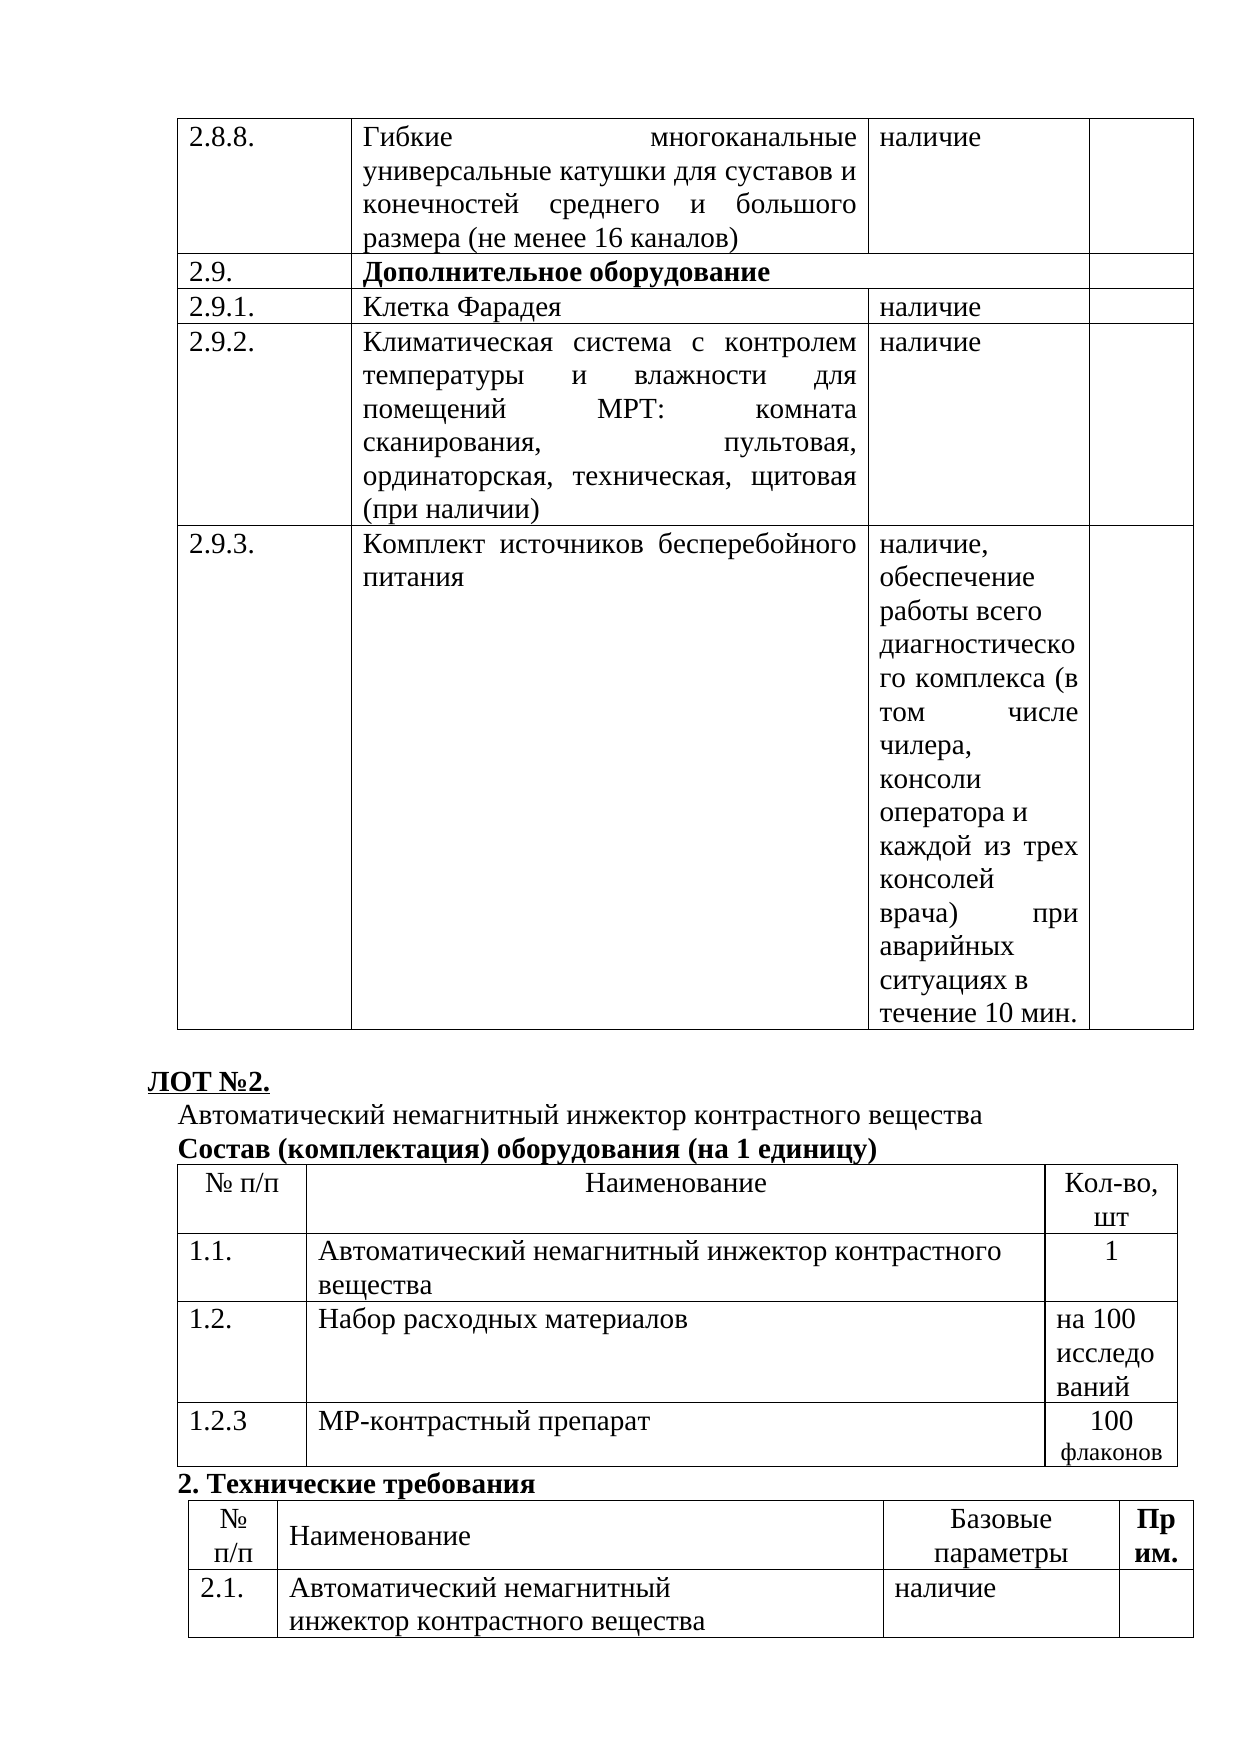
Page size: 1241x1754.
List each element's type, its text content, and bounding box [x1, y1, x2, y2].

text Автоматический немагнитный инжектор контрастного вещества [177, 1097, 1181, 1131]
table_header Базовые параметры [884, 1501, 1119, 1569]
table_cell Дополнительное оборудование [352, 254, 1089, 288]
table_cell наличие [869, 324, 1089, 525]
table_cell 2.1. [189, 1570, 277, 1637]
table_cell наличие [884, 1570, 1119, 1637]
table_cell 2.9.3. [178, 526, 351, 1029]
table_cell Климатическая система с контролем температуры и влажности для помещений МРТ: комната сканирования, пультовая, ординаторская, техническая, щитовая (при наличии) [352, 324, 868, 525]
table_cell Гибкие многоканальные универсальные катушки для суставов и конечностей среднего и большого размера (не менее 16 каналов) [352, 119, 868, 253]
table_cell 2.9.2. [178, 324, 351, 525]
table_header № п/п [178, 1165, 306, 1232]
table_header Прим. [1120, 1501, 1193, 1569]
table_cell 1.1. [178, 1234, 306, 1301]
table_cell МР-контрастный препарат [307, 1403, 1044, 1466]
text Состав (комплектация) оборудования (на 1 единицу) [177, 1131, 1181, 1164]
table_cell Набор расходных материалов [307, 1302, 1044, 1402]
table_cell [1090, 289, 1193, 323]
text 2. Технические требования [177, 1467, 1181, 1500]
table_cell наличие [869, 119, 1089, 253]
table_cell 2.9.1. [178, 289, 351, 323]
table_cell наличие, обеспечение работы всего диагностического комплекса (в том числе чилера, консоли оператора и каждой из трех консолей врача) при аварийных ситуациях в течение 10 мин. [869, 526, 1089, 1029]
table_cell [1090, 526, 1193, 1029]
table_cell 2.8.8. [178, 119, 351, 253]
text ЛОТ №2. [148, 1064, 1181, 1097]
table_header Кол-во, шт [1046, 1165, 1177, 1232]
table_cell [1090, 119, 1193, 253]
table_cell [1090, 324, 1193, 525]
table_cell 1.2.3 [178, 1403, 306, 1466]
table_header № п/п [189, 1501, 277, 1569]
table_cell 100 флаконов [1046, 1403, 1177, 1466]
table_cell Клетка Фарадея [352, 289, 868, 323]
table_cell [1120, 1570, 1193, 1637]
table_header Наименование [278, 1501, 883, 1569]
table_header Наименование [307, 1165, 1044, 1232]
table_cell Комплект источников бесперебойного питания [352, 526, 868, 1029]
table_cell 1.2. [178, 1302, 306, 1402]
table_cell 1 [1046, 1234, 1177, 1301]
table_cell наличие [869, 289, 1089, 323]
table_cell [1090, 254, 1193, 288]
table_cell Автоматический немагнитный инжектор контрастного вещества [278, 1570, 883, 1637]
table_cell 2.9. [178, 254, 351, 288]
table_cell Автоматический немагнитный инжектор контрастного вещества [307, 1234, 1044, 1301]
table_cell на 100 исследований [1046, 1302, 1177, 1402]
